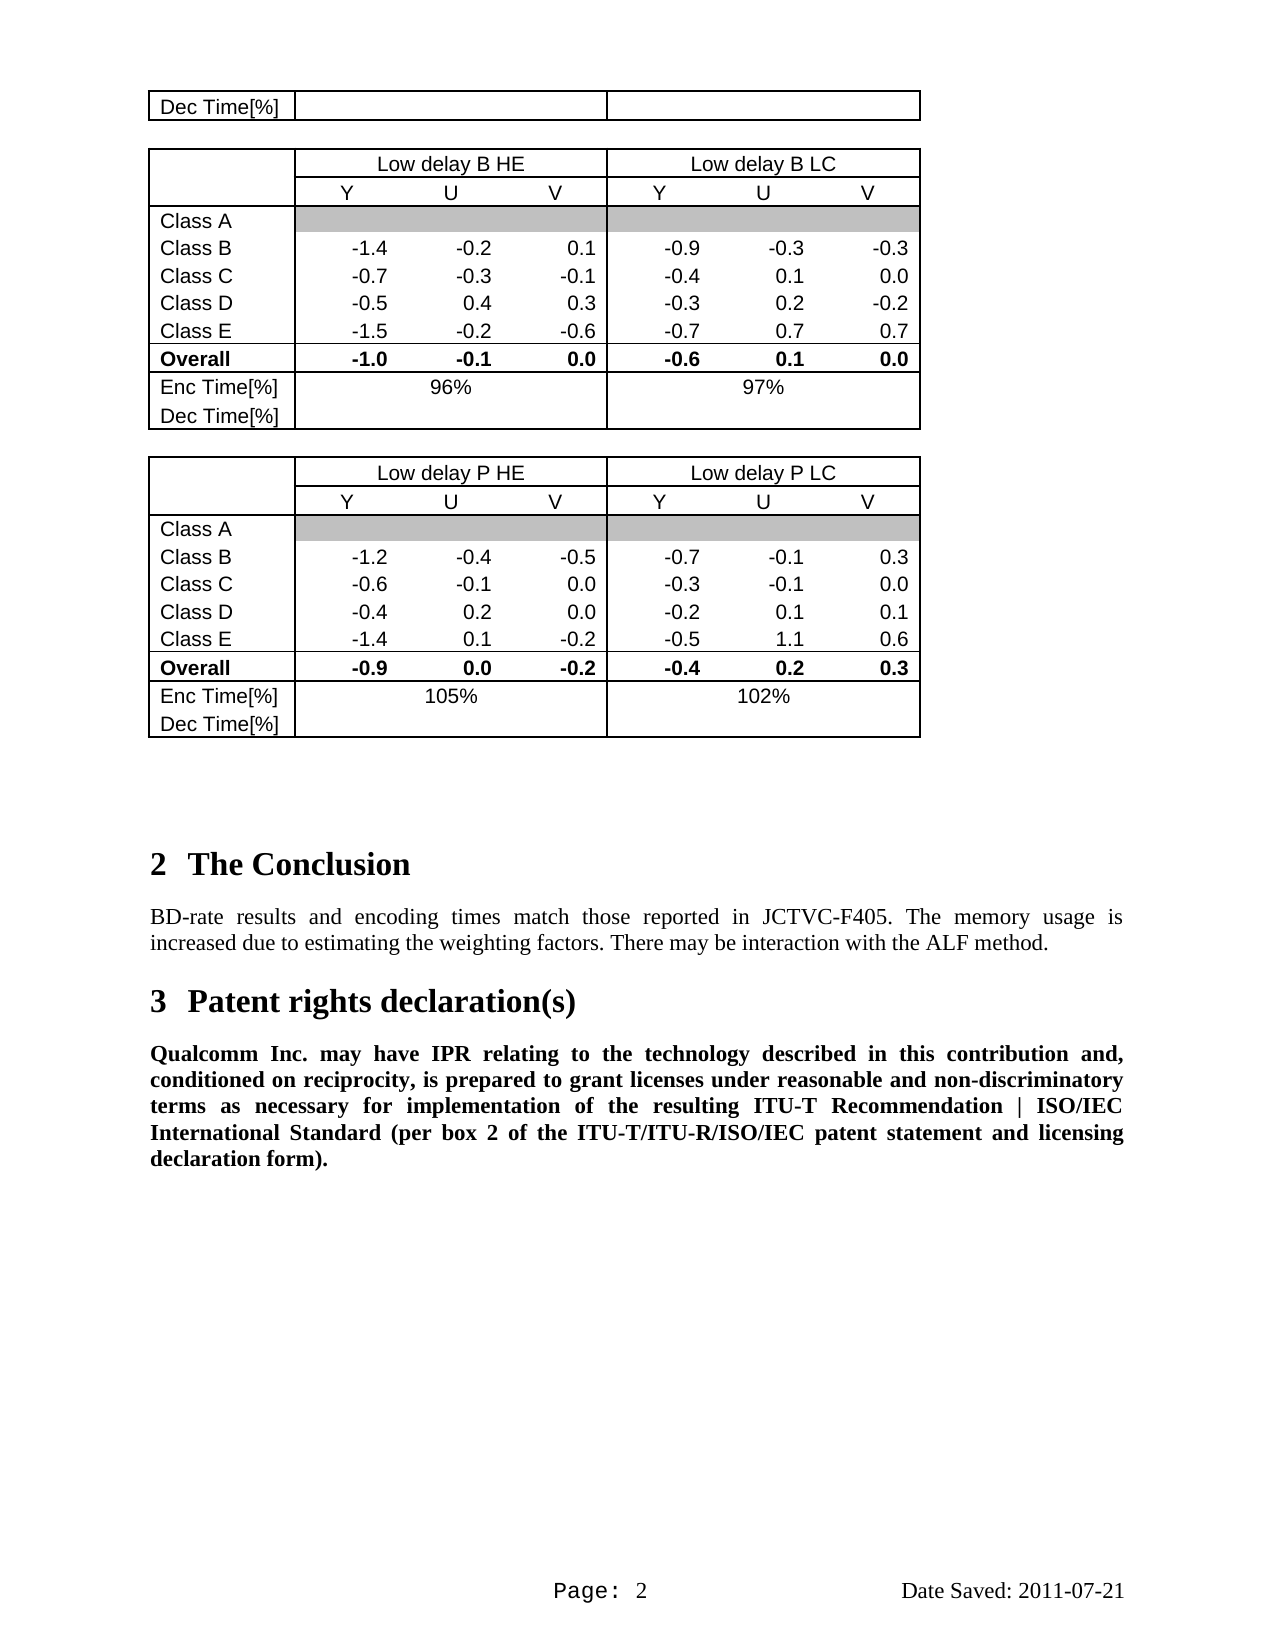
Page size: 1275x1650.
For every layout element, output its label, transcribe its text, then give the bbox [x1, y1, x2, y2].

table_cell 0.0 [399, 652, 503, 680]
table_cell [608, 708, 919, 736]
table_cell -0.3 [711, 233, 815, 260]
table_cell -0.5 [296, 288, 399, 315]
table_cell [711, 430, 815, 456]
table_cell Low delay B HE [296, 150, 606, 176]
table_cell -0.2 [503, 624, 606, 651]
table_cell -0.1 [503, 260, 606, 287]
table_cell Class C [150, 569, 294, 596]
table_cell 96% [296, 373, 606, 399]
table_cell Dec Time[%] [150, 399, 294, 427]
text BD-rate results and encoding times match those reported in JCTVC-F405. The memory usage is increased due to estimating the weighting factors. There may be interaction with the ALF method. [150, 903, 1125, 956]
table_cell 0.1 [815, 596, 919, 624]
table_cell 0.4 [399, 288, 503, 315]
table_cell 0.2 [399, 596, 503, 624]
table_cell [399, 207, 503, 232]
table_cell Enc Time[%] [150, 373, 294, 399]
table_cell Low delay P LC [608, 458, 919, 485]
table_cell -0.2 [399, 315, 503, 342]
table_cell [149, 430, 294, 456]
table_cell [399, 430, 503, 456]
table_cell -1.2 [296, 541, 399, 569]
table_cell Dec Time[%] [150, 92, 294, 119]
table_cell -1.4 [296, 624, 399, 651]
table_cell -0.6 [296, 569, 399, 596]
table_cell [296, 399, 606, 427]
table_cell [608, 516, 711, 541]
table_cell 0.1 [711, 260, 815, 287]
table_cell 0.0 [503, 344, 606, 371]
table_cell Low delay P HE [296, 458, 606, 485]
table_cell -0.2 [503, 652, 606, 680]
table_cell Class C [150, 260, 294, 287]
table_cell -0.4 [399, 541, 503, 569]
table_cell V [503, 178, 606, 205]
table_cell [815, 430, 919, 456]
table_cell 0.1 [711, 344, 815, 371]
table_cell [149, 121, 294, 147]
table_cell [608, 92, 919, 119]
text Qualcomm Inc. may have IPR relating to the technology described in this contribution and, conditioned on reciprocity, is prepared to grant licenses under reasonable and non-discriminatory terms as necessary for implementation of the resulting ITU-T Recommendation | ISO/IEC International Standard (per box 2 of the ITU-T/ITU-R/ISO/IEC patent statement and licensing declaration form). [150, 1039, 1125, 1171]
table_cell 97% [608, 373, 919, 399]
table_cell [503, 516, 606, 541]
table_cell [711, 207, 815, 232]
table_cell Class B [150, 233, 294, 260]
table_cell [295, 121, 399, 147]
table_cell -0.1 [399, 569, 503, 596]
table_cell -0.4 [296, 596, 399, 624]
table_cell -1.5 [296, 315, 399, 342]
table_cell Class E [150, 315, 294, 342]
table_cell -0.6 [608, 344, 711, 371]
table_cell Class B [150, 541, 294, 569]
table_cell 0.2 [711, 652, 815, 680]
table_cell -0.9 [296, 652, 399, 680]
table_cell [503, 207, 606, 232]
table_cell -0.2 [399, 233, 503, 260]
subtitle The Conclusion [150, 844, 1125, 883]
table_cell 0.3 [815, 541, 919, 569]
table_cell 102% [608, 682, 919, 707]
table_cell Overall [150, 344, 294, 371]
table_cell [296, 92, 606, 119]
table_cell [399, 516, 503, 541]
table_cell 105% [296, 682, 606, 707]
subtitle Patent rights declaration(s) [150, 981, 1125, 1019]
table_cell -0.1 [711, 541, 815, 569]
table_cell 0.6 [815, 624, 919, 651]
table_cell V [815, 487, 919, 514]
table_cell -0.7 [608, 315, 711, 342]
table_cell Y [296, 178, 399, 205]
table_cell 0.1 [711, 596, 815, 624]
table_cell [503, 430, 607, 456]
table_cell 0.2 [711, 288, 815, 315]
table_cell U [399, 178, 503, 205]
table_cell -0.6 [503, 315, 606, 342]
table_cell [150, 176, 294, 205]
table_cell Class A [150, 207, 294, 232]
table_cell -1.0 [296, 344, 399, 371]
table_cell Enc Time[%] [150, 682, 294, 707]
table_cell 0.3 [815, 652, 919, 680]
table_cell -0.3 [815, 233, 919, 260]
table_cell 1.1 [711, 624, 815, 651]
table_cell [150, 485, 294, 514]
table_cell -0.2 [608, 596, 711, 624]
table_cell Dec Time[%] [150, 708, 294, 736]
table_cell 0.3 [503, 288, 606, 315]
table_cell -0.3 [608, 569, 711, 596]
table_cell V [815, 178, 919, 205]
table_cell Overall [150, 652, 294, 680]
table_cell 0.1 [399, 624, 503, 651]
table_cell U [711, 178, 815, 205]
table_cell -0.3 [399, 260, 503, 287]
table_cell [711, 121, 815, 147]
table_cell [296, 516, 399, 541]
table_cell U [399, 487, 503, 514]
table_cell 0.7 [711, 315, 815, 342]
table_cell -0.5 [608, 624, 711, 651]
table_cell Y [608, 487, 711, 514]
table_cell 0.0 [503, 569, 606, 596]
table_cell [711, 516, 815, 541]
table_cell 0.0 [815, 344, 919, 371]
table_cell 0.0 [503, 596, 606, 624]
table_cell [503, 121, 607, 147]
table_cell -0.1 [399, 344, 503, 371]
table_cell -0.3 [608, 288, 711, 315]
table_cell [150, 458, 294, 485]
table_cell -0.4 [608, 652, 711, 680]
table_cell [296, 708, 606, 736]
table_cell 0.1 [503, 233, 606, 260]
table_cell [815, 121, 919, 147]
table_cell 0.0 [815, 260, 919, 287]
table_cell [399, 121, 503, 147]
table_cell [296, 207, 399, 232]
table_cell Class D [150, 596, 294, 624]
table_cell -0.5 [503, 541, 606, 569]
table_cell 0.0 [815, 569, 919, 596]
table_cell 0.7 [815, 315, 919, 342]
table_cell Class A [150, 516, 294, 541]
table_cell -0.4 [608, 260, 711, 287]
table_cell [608, 399, 919, 427]
table_cell [815, 516, 919, 541]
table_cell [150, 150, 294, 176]
table_cell -0.2 [815, 288, 919, 315]
table_cell [607, 121, 711, 147]
table_cell Y [608, 178, 711, 205]
table_cell Class D [150, 288, 294, 315]
table_cell -0.1 [711, 569, 815, 596]
table_cell [295, 430, 399, 456]
table_cell Low delay B LC [608, 150, 919, 176]
table_cell U [711, 487, 815, 514]
table_cell Class E [150, 624, 294, 651]
table_cell [607, 430, 711, 456]
table_cell -0.7 [296, 260, 399, 287]
table_cell [608, 207, 711, 232]
table_cell Y [296, 487, 399, 514]
table_cell -0.7 [608, 541, 711, 569]
table_cell V [503, 487, 606, 514]
table_cell -1.4 [296, 233, 399, 260]
table_cell -0.9 [608, 233, 711, 260]
table_cell [815, 207, 919, 232]
